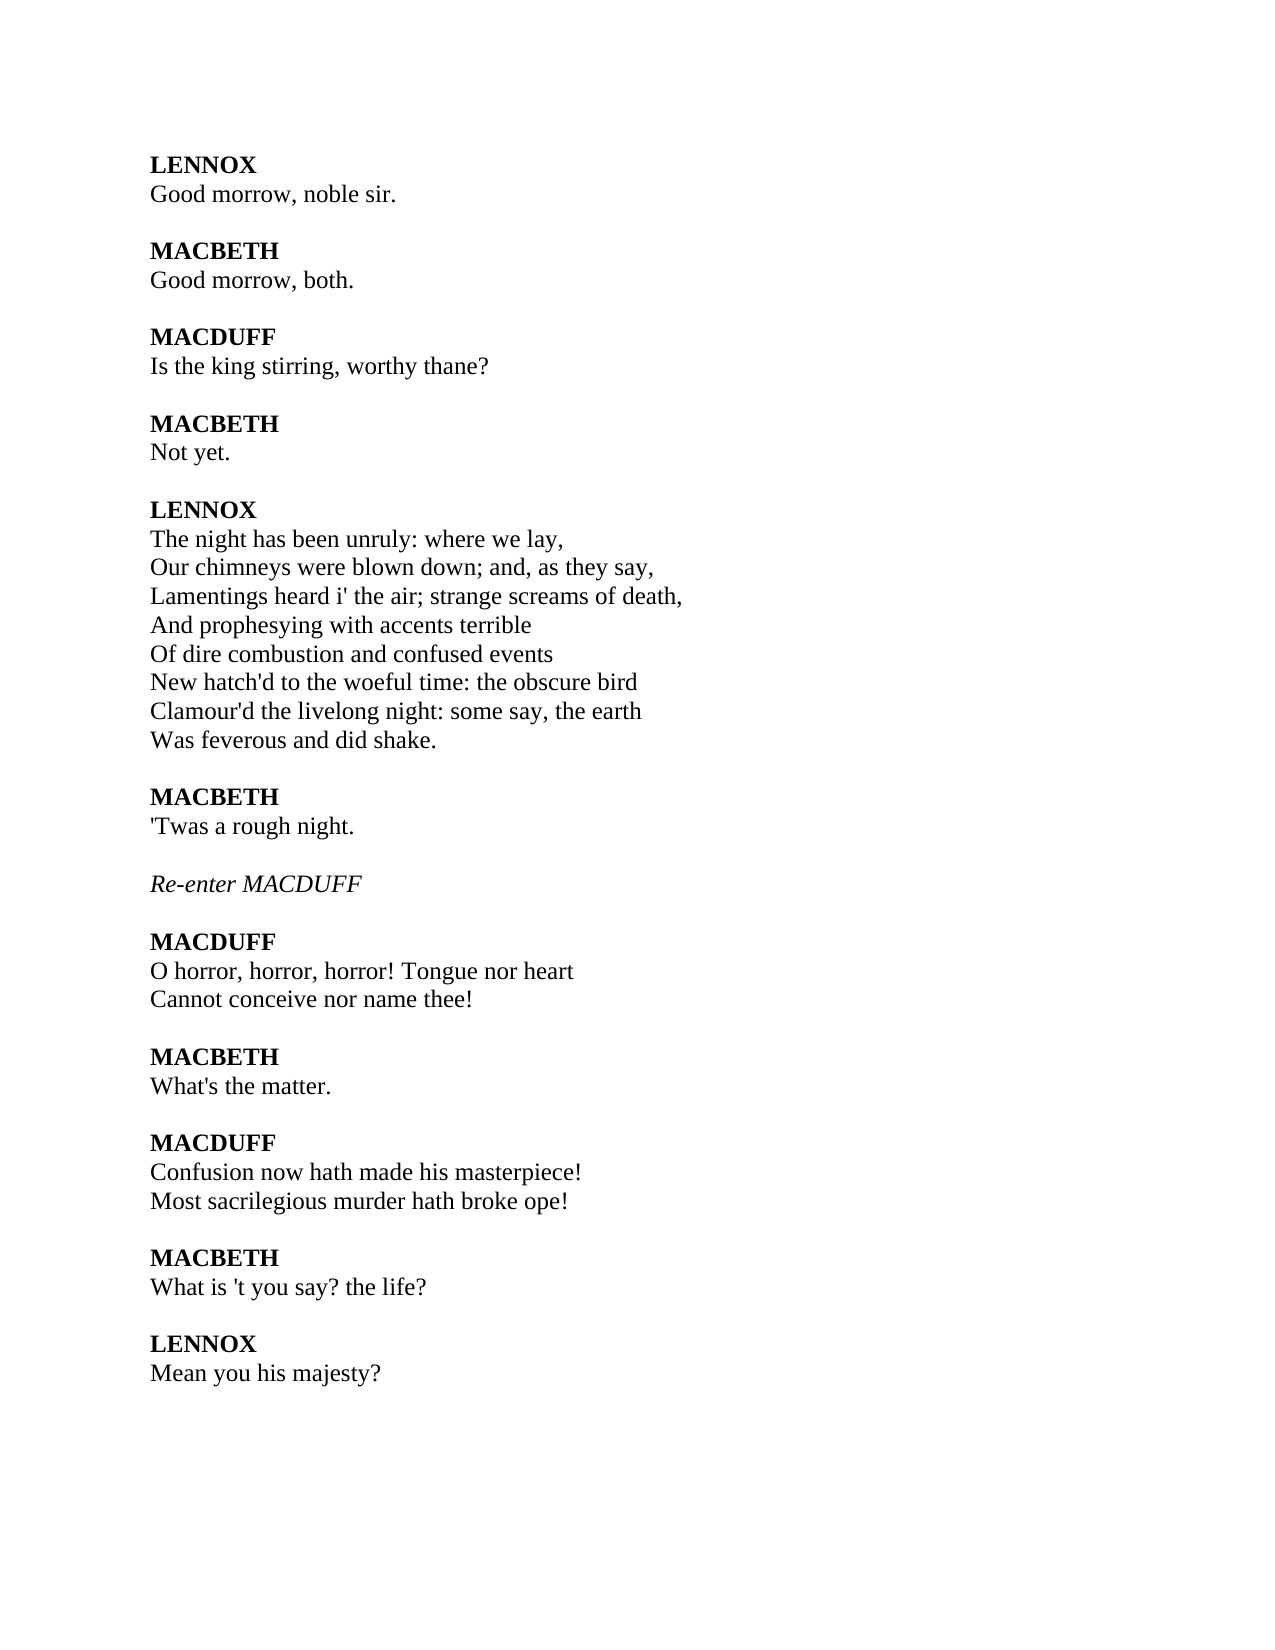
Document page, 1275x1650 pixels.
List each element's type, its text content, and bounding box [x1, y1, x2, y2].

text MACBETH [150, 1243, 1125, 1272]
text Re-enter MACDUFF [150, 869, 1125, 898]
text Mean you his majesty? [150, 1358, 1125, 1387]
text MACBETH [150, 1042, 1125, 1071]
text O horror, horror, horror! Tongue nor heart Cannot conceive nor name thee! [150, 956, 1125, 1013]
text LENNOX [150, 150, 1125, 179]
text LENNOX [150, 1329, 1125, 1358]
text Is the king stirring, worthy thane? [150, 351, 1125, 380]
text What is 't you say? the life? [150, 1272, 1125, 1301]
text MACDUFF [150, 1128, 1125, 1157]
text Confusion now hath made his masterpiece! Most sacrilegious murder hath broke ope! [150, 1157, 1125, 1214]
text 'Twas a rough night. [150, 811, 1125, 840]
text MACBETH [150, 782, 1125, 811]
text Not yet. [150, 437, 1125, 466]
text MACBETH [150, 236, 1125, 265]
text What's the matter. [150, 1071, 1125, 1099]
text LENNOX [150, 495, 1125, 524]
text MACDUFF [150, 322, 1125, 351]
text MACDUFF [150, 927, 1125, 956]
text Good morrow, noble sir. [150, 179, 1125, 207]
text Good morrow, both. [150, 265, 1125, 294]
text MACBETH [150, 409, 1125, 437]
text The night has been unruly: where we lay, Our chimneys were blown down; and, as they say, Lamentings heard i' the air; strange screams of death, And prophesying with accents terrible Of dire combustion and confused events New hatch'd to the woeful time: the obscure bird Clamour'd the livelong night: some say, the earth Was feverous and did shake. [150, 524, 1125, 754]
